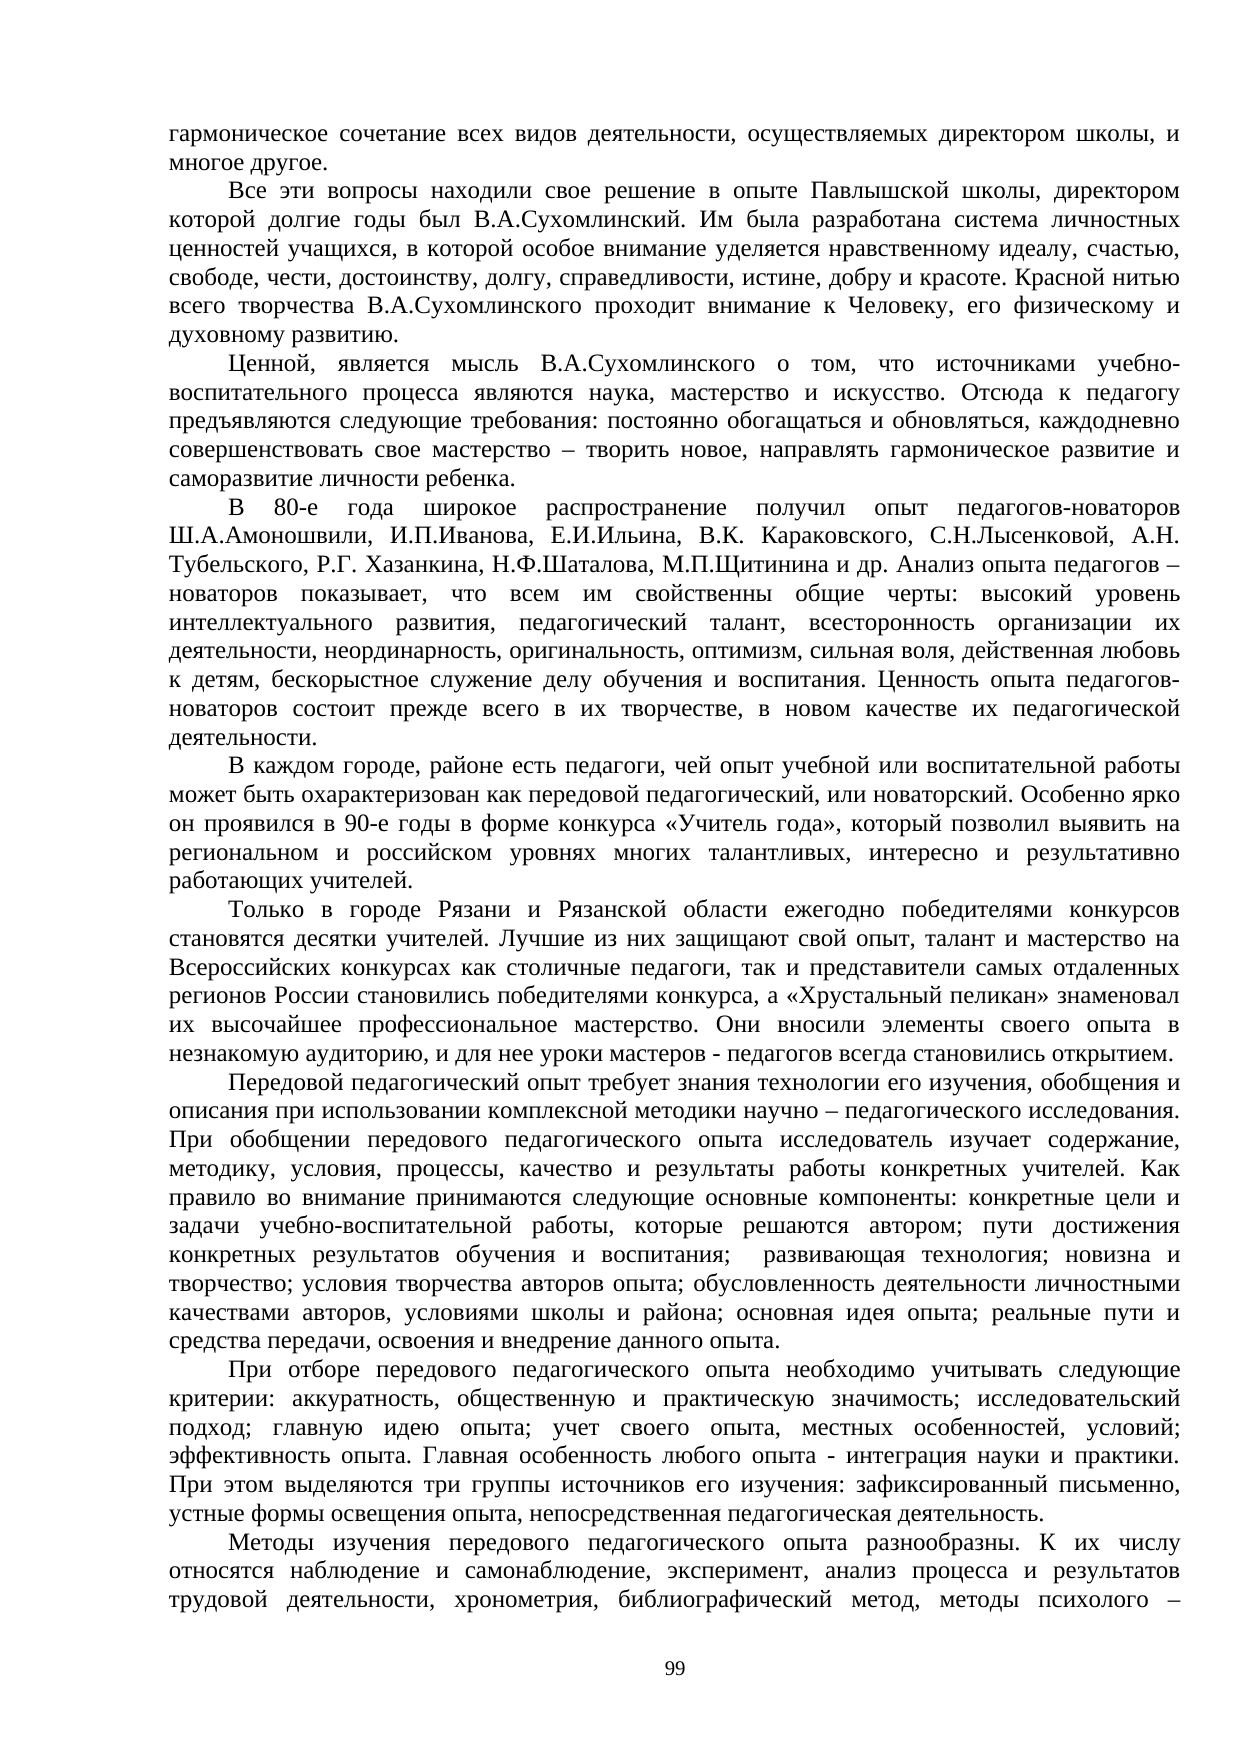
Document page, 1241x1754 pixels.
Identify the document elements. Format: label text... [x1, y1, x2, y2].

text В каждом городе, районе есть педагоги, чей опыт учебной или воспитательной работы может быть охарактеризован как передовой педагогический, или новаторский. Особенно ярко он проявился в 90-е годы в форме конкурса «Учитель года», который позволил выявить на региональном и российском уровнях многих талантливых, интересно и результативно работающих учителей. [169, 751, 1181, 894]
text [169, 118, 1181, 176]
text При отборе передового педагогического опыта необходимо учитывать следующие критерии: аккуратность, общественную и практическую значимость; исследовательский подход; главную идею опыта; учет своего опыта, местных особенностей, условий; эффективность опыта. Главная особенность любого опыта - интеграция науки и практики. При этом выделяются три группы источников его изучения: зафиксированный письменно, устные формы освещения опыта, непосредственная педагогическая деятельность. [169, 1354, 1181, 1527]
text Передовой педагогический опыт требует знания технологии его изучения, обобщения и описания при использовании комплексной методики научно – педагогического исследования. При обобщении передового педагогического опыта исследователь изучает содержание, методику, условия, процессы, качество и результаты работы конкретных учителей. Как правило во внимание принимаются следующие основные компоненты: конкретные цели и задачи учебно-воспитательной работы, которые решаются автором; пути достижения конкретных результатов обучения и воспитания; развивающая технология; новизна и творчество; условия творчества авторов опыта; обусловленность деятельности личностными качествами авторов, условиями школы и района; основная идея опыта; реальные пути и средства передачи, освоения и внедрение данного опыта. [169, 1067, 1181, 1354]
text В 80-е года широкое распространение получил опыт педагогов-новаторов Ш.А.Амоношвили, И.П.Иванова, Е.И.Ильина, В.К. Караковского, С.Н.Лысенковой, А.Н. Тубельского, Р.Г. Хазанкина, Н.Ф.Шаталова, М.П.Щитинина и др. Анализ опыта педагогов – новаторов показывает, что всем им свойственны общие черты: высокий уровень интеллектуального развития, педагогический талант, всесторонность организации их деятельности, неординарность, оригинальность, оптимизм, сильная воля, действенная любовь к детям, бескорыстное служение делу обучения и воспитания. Ценность опыта педагогов-новаторов состоит прежде всего в их творчестве, в новом качестве их педагогической деятельности. [169, 492, 1181, 751]
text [169, 1527, 1181, 1613]
text Только в городе Рязани и Рязанской области ежегодно победителями конкурсов становятся десятки учителей. Лучшие из них защищают свой опыт, талант и мастерство на Всероссийских конкурсах как столичные педагоги, так и представители самых отдаленных регионов России становились победителями конкурса, а «Хрустальный пеликан» знаменовал их высочайшее профессиональное мастерство. Они вносили элементы своего опыта в незнакомую аудиторию, и для нее уроки мастеров - педагогов всегда становились открытием. [169, 894, 1181, 1067]
text Ценной, является мысль В.А.Сухомлинского о том, что источниками учебно-воспитательного процесса являются наука, мастерство и искусство. Отсюда к педагогу предъявляются следующие требования: постоянно обогащаться и обновляться, каждодневно совершенствовать свое мастерство – творить новое, направлять гармоническое развитие и саморазвитие личности ребенка. [169, 348, 1181, 492]
text Все эти вопросы находили свое решение в опыте Павлышской школы, директором которой долгие годы был В.А.Сухомлинский. Им была разработана система личностных ценностей учащихся, в которой особое внимание уделяется нравственному идеалу, счастью, свободе, чести, достоинству, долгу, справедливости, истине, добру и красоте. Красной нитью всего творчества В.А.Сухомлинского проходит внимание к Человеку, его физическому и духовному развитию. [169, 176, 1181, 348]
